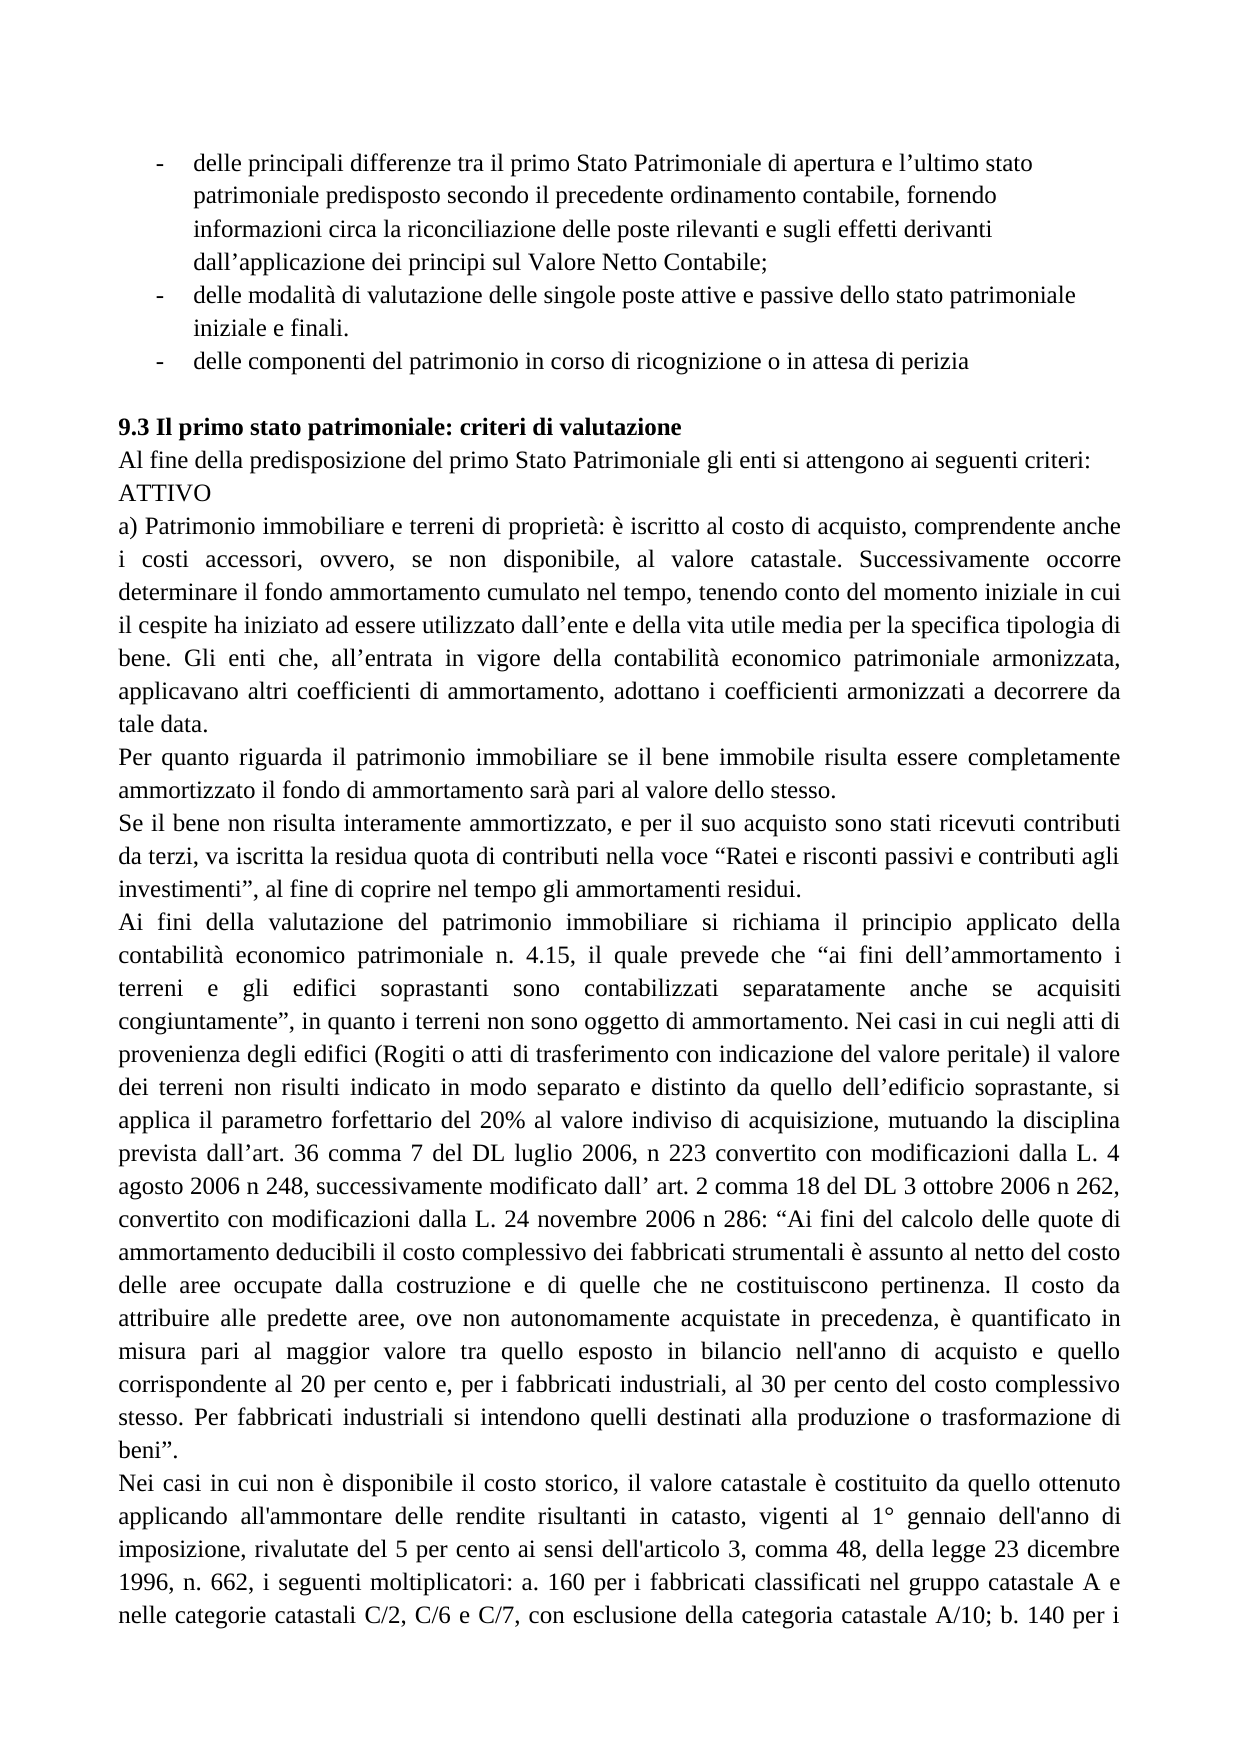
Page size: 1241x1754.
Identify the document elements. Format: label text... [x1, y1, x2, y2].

text ATTIVO [118, 478, 1122, 507]
text Se il bene non risulta interamente ammortizzato, e per il suo acquisto sono stati ricevuti contributi da terzi, va iscritta la residua quota di contributi nella voce “Ratei e risconti passivi e contributi agli investimenti”, al fine di coprire nel tempo gli ammortamenti residui. [118, 808, 1122, 903]
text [118, 1468, 1122, 1629]
text 9.3 Il primo stato patrimoniale: criteri di valutazione [118, 412, 1122, 441]
list delle modalità di valutazione delle singole poste attive e passive dello stato patrimoniale iniziale e finali. [156, 280, 1122, 341]
list delle principali differenze tra il primo Stato Patrimoniale di apertura e l’ultimo stato patrimoniale predisposto secondo il precedente ordinamento contabile, fornendo informazioni circa la riconciliazione delle poste rilevanti e sugli effetti derivanti dall’applicazione dei principi sul Valore Netto Contabile; [156, 148, 1122, 275]
list delle componenti del patrimonio in corso di ricognizione o in attesa di perizia [156, 346, 1122, 374]
text Al fine della predisposizione del primo Stato Patrimoniale gli enti si attengono ai seguenti criteri: [118, 445, 1122, 473]
text a) Patrimonio immobiliare e terreni di proprietà: è iscritto al costo di acquisto, comprendente anche i costi accessori, ovvero, se non disponibile, al valore catastale. Successivamente occorre determinare il fondo ammortamento cumulato nel tempo, tenendo conto del momento iniziale in cui il cespite ha iniziato ad essere utilizzato dall’ente e della vita utile media per la specifica tipologia di bene. Gli enti che, all’entrata in vigore della contabilità economico patrimoniale armonizzata, applicavano altri coefficienti di ammortamento, adottano i coefficienti armonizzati a decorrere da tale data. [118, 511, 1122, 738]
text Per quanto riguarda il patrimonio immobiliare se il bene immobile risulta essere completamente ammortizzato il fondo di ammortamento sarà pari al valore dello stesso. [118, 742, 1122, 804]
text Ai fini della valutazione del patrimonio immobiliare si richiama il principio applicato della contabilità economico patrimoniale n. 4.15, il quale prevede che “ai fini dell’ammortamento i terreni e gli edifici soprastanti sono contabilizzati separatamente anche se acquisiti congiuntamente”, in quanto i terreni non sono oggetto di ammortamento. Nei casi in cui negli atti di provenienza degli edifici (Rogiti o atti di trasferimento con indicazione del valore peritale) il valore dei terreni non risulti indicato in modo separato e distinto da quello dell’edificio soprastante, si applica il parametro forfettario del 20% al valore indiviso di acquisizione, mutuando la disciplina prevista dall’art. 36 comma 7 del DL luglio 2006, n 223 convertito con modificazioni dalla L. 4 agosto 2006 n 248, successivamente modificato dall’ art. 2 comma 18 del DL 3 ottobre 2006 n 262, convertito con modificazioni dalla L. 24 novembre 2006 n 286: “Ai fini del calcolo delle quote di ammortamento deducibili il costo complessivo dei fabbricati strumentali è assunto al netto del costo delle aree occupate dalla costruzione e di quelle che ne costituiscono pertinenza. Il costo da attribuire alle predette aree, ove non autonomamente acquistate in precedenza, è quantificato in misura pari al maggior valore tra quello esposto in bilancio nell'anno di acquisto e quello corrispondente al 20 per cento e, per i fabbricati industriali, al 30 per cento del costo complessivo stesso. Per fabbricati industriali si intendono quelli destinati alla produzione o trasformazione di beni”. [118, 907, 1122, 1464]
